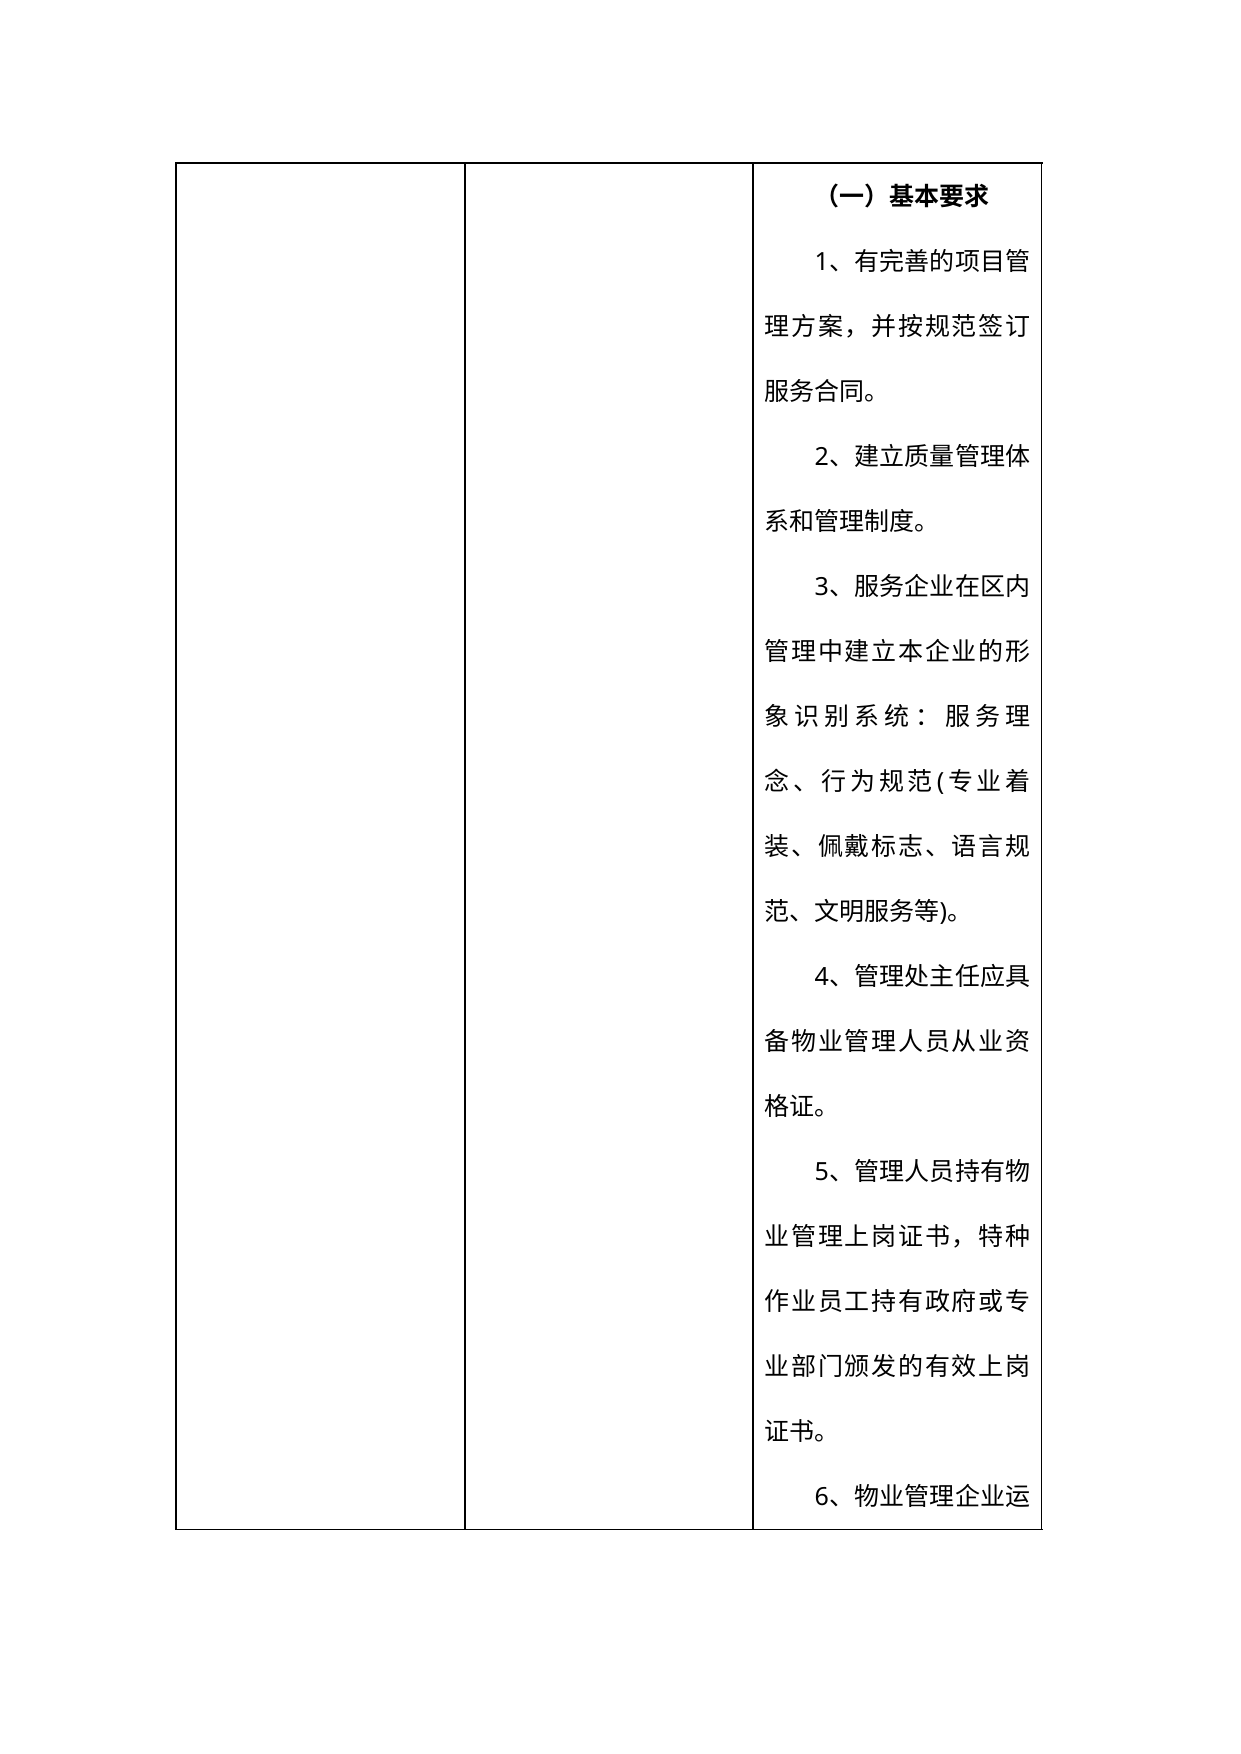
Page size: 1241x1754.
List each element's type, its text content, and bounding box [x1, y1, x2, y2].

table_cell [466, 164, 752, 1528]
table_cell 7 [177, 164, 464, 1528]
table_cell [754, 164, 1041, 1528]
